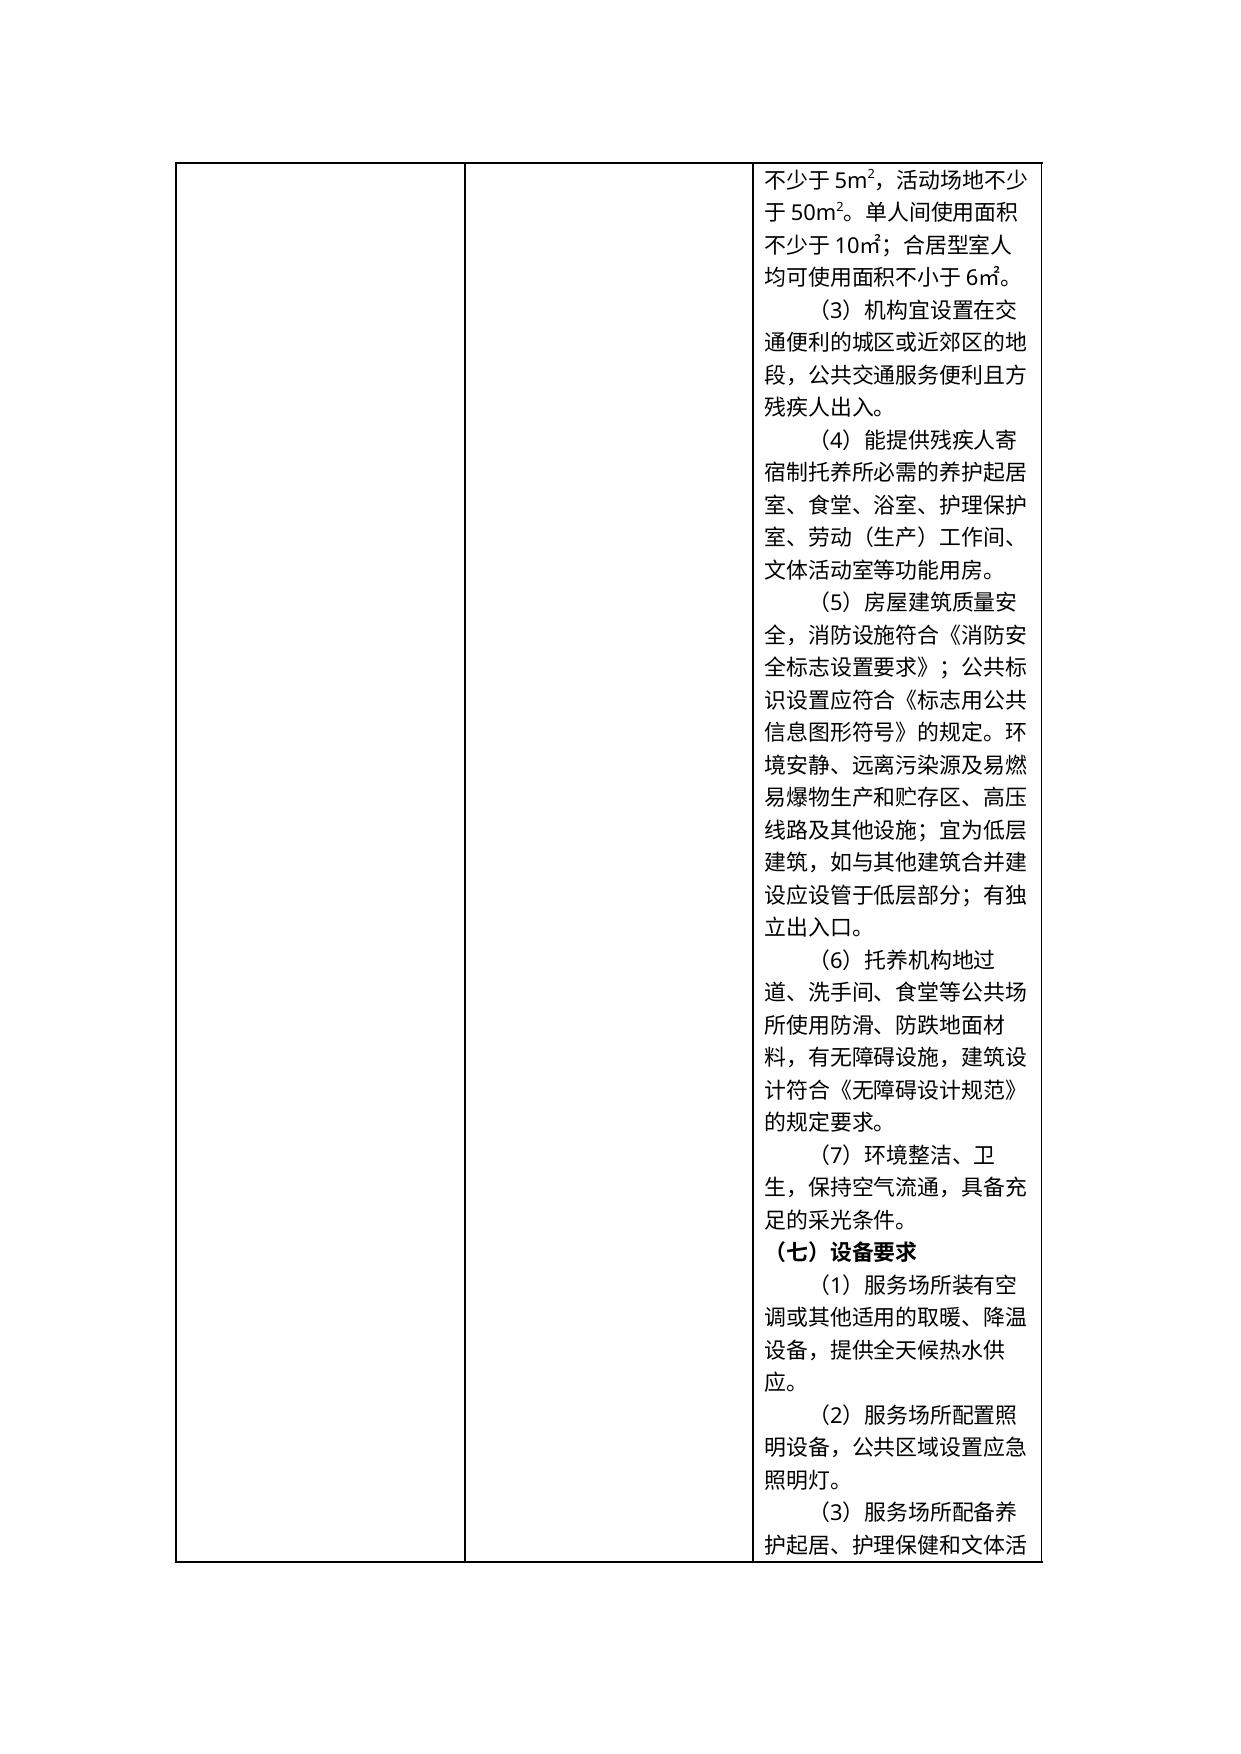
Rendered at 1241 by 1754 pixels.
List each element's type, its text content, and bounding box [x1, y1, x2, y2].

table_cell [466, 164, 752, 1561]
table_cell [754, 164, 1041, 1561]
table_cell 1 [177, 164, 464, 1561]
